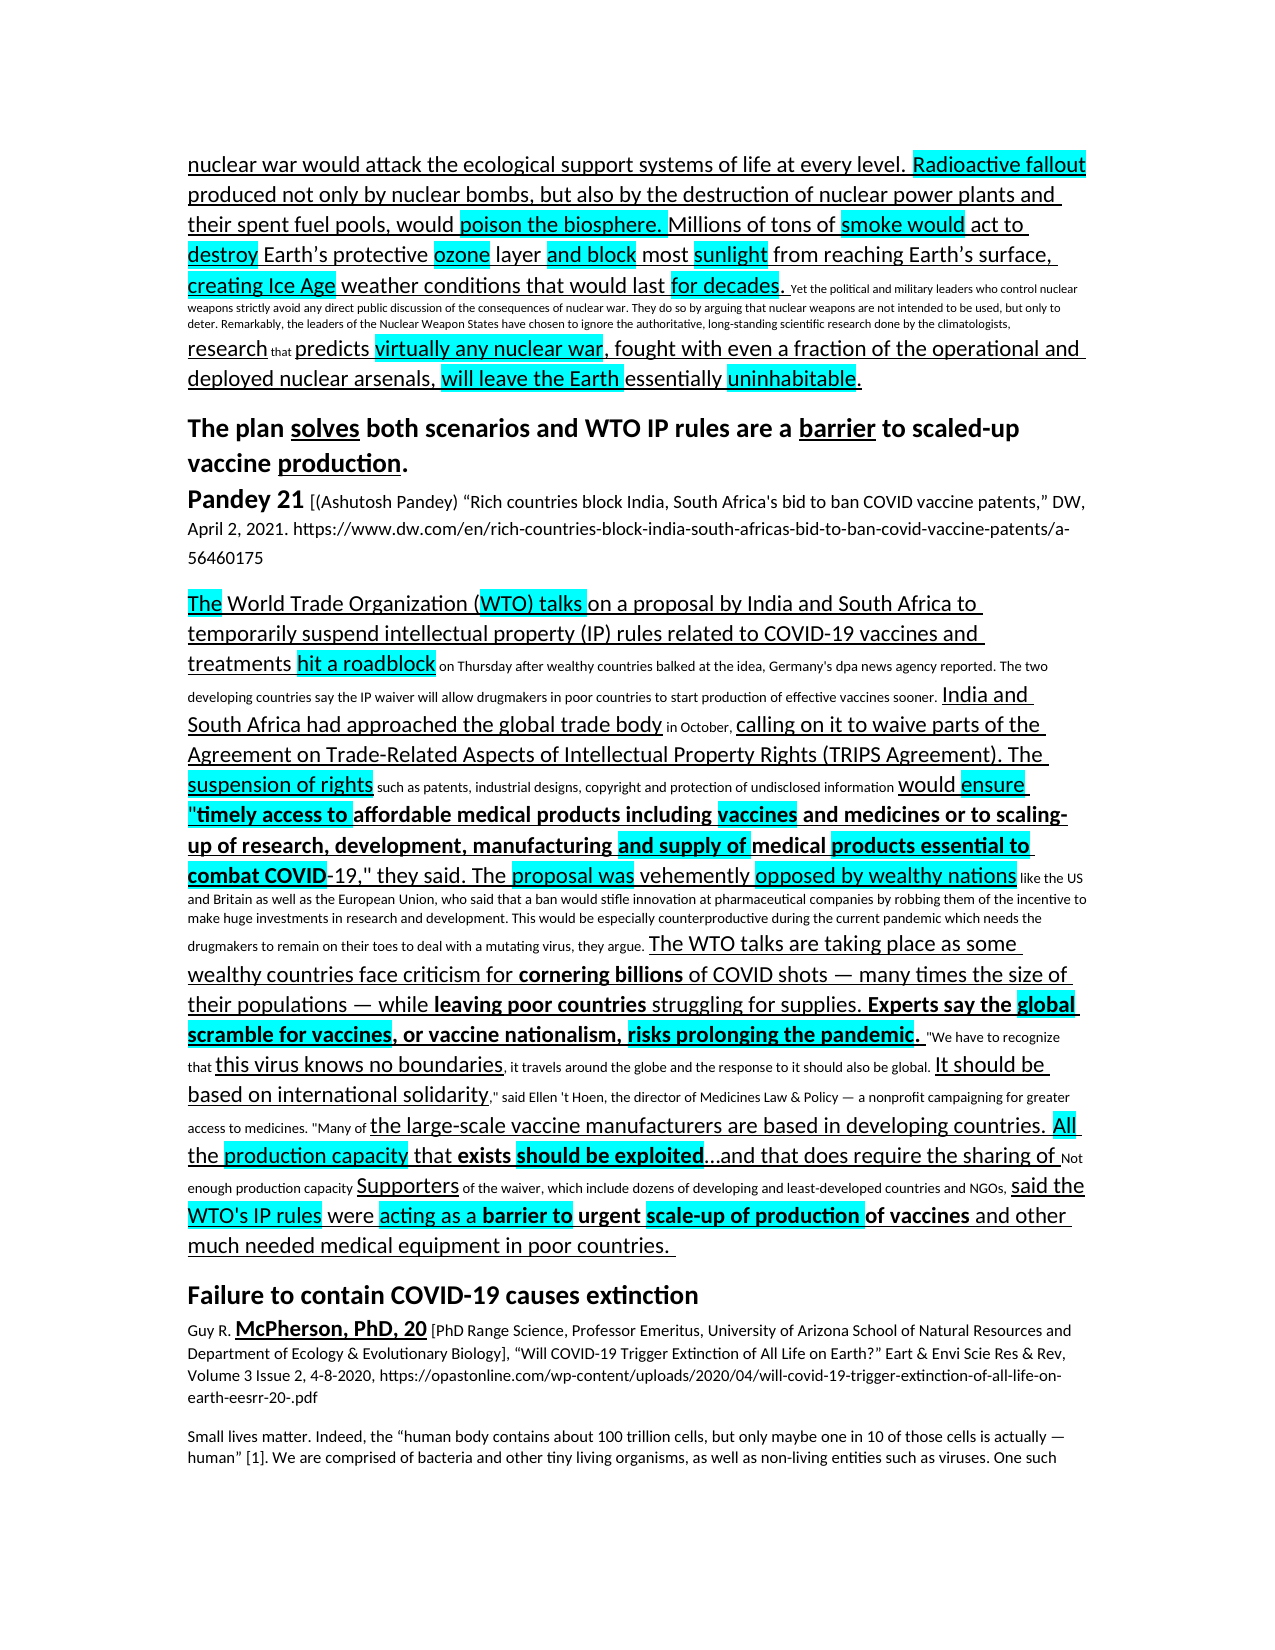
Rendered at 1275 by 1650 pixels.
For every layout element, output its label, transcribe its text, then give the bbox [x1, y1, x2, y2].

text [187, 150, 1087, 392]
text Pandey 21 [(Ashutosh Pandey) “Rich countries block India, South Africa's bid to ban COVID vaccine patents,” DW, April 2, 2021. https://www.dw.com/en/rich-countries-block-india-south-africas-bid-to-ban-covid-vaccine-patents/a-56460175 [187, 482, 1087, 570]
text Guy R. McPherson, PhD, 20 [PhD Range Science, Professor Emeritus, University of Arizona School of Natural Resources and Department of Ecology & Evolutionary Biology], “Will COVID-19 Trigger Extinction of All Life on Earth?” Eart & Envi Scie Res & Rev, Volume 3 Issue 2, 4-8-2020, https://opastonline.com/wp-content/uploads/2020/04/will-covid-19-trigger-extinction-of-all-life-on-earth-eesrr-20-.pdf [187, 1314, 1087, 1408]
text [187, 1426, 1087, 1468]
subtitle The plan solves both scenarios and WTO IP rules are a barrier to scaled-up vaccine production. [187, 411, 1087, 480]
text The World Trade Organization (WTO) talks on a proposal by India and South Africa to temporarily suspend intellectual property (IP) rules related to COVID-19 vaccines and treatments hit a roadblock on Thursday after wealthy countries balked at the idea, Germany's dpa news agency reported. The two developing countries say the IP waiver will allow drugmakers in poor countries to start production of effective vaccines sooner. India and South Africa had approached the global trade body in October, calling on it to waive parts of the Agreement on Trade-Related Aspects of Intellectual Property Rights (TRIPS Agreement). The suspension of rights such as patents, industrial designs, copyright and protection of undisclosed information would ensure "timely access to affordable medical products including vaccines and medicines or to scaling-up of research, development, manufacturing and supply of medical products essential to combat COVID-19," they said. The proposal was vehemently opposed by wealthy nations like the US and Britain as well as the European Union, who said that a ban would stifle innovation at pharmaceutical companies by robbing them of the incentive to make huge investments in research and development. This would be especially counterproductive during the current pandemic which needs the drugmakers to remain on their toes to deal with a mutating virus, they argue. The WTO talks are taking place as some wealthy countries face criticism for cornering billions of COVID shots — many times the size of their populations — while leaving poor countries struggling for supplies. Experts say the global scramble for vaccines, or vaccine nationalism, risks prolonging the pandemic. "We have to recognize that this virus knows no boundaries, it travels around the globe and the response to it should also be global. It should be based on international solidarity," said Ellen 't Hoen, the director of Medicines Law & Policy — a nonprofit campaigning for greater access to medicines. "Many of the large-scale vaccine manufacturers are based in developing countries. All the production capacity that exists should be exploited…and that does require the sharing of Not enough production capacity Supporters of the waiver, which include dozens of developing and least-developed countries and NGOs, said the WTO's IP rules were acting as a barrier to urgent scale-up of production of vaccines and other much needed medical equipment in poor countries. [187, 589, 1087, 1259]
subtitle Failure to contain COVID-19 causes extinction [187, 1278, 1087, 1311]
